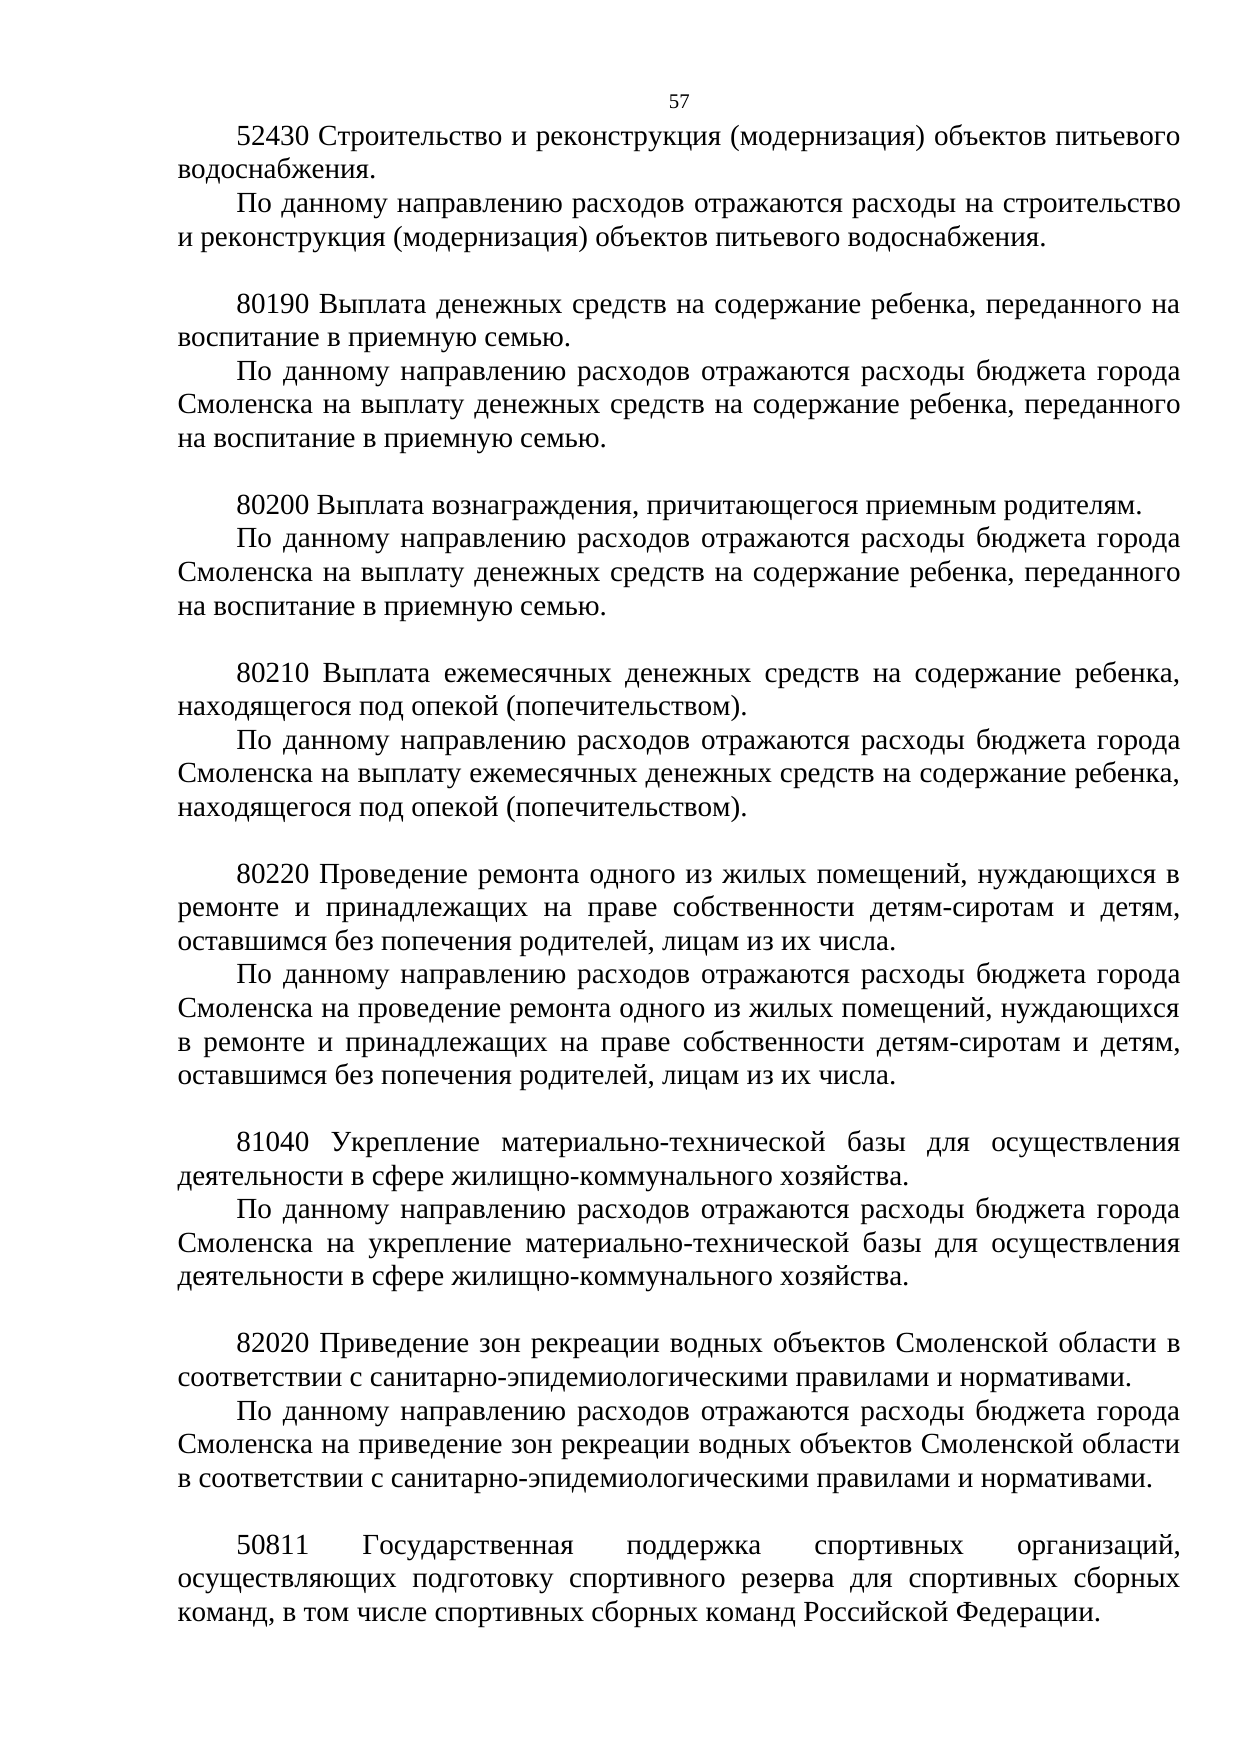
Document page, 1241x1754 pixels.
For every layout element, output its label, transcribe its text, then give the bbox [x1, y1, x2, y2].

text 82020 Приведение зон рекреации водных объектов Смоленской области в соответствии с санитарно-эпидемиологическими правилами и нормативами. [177, 1326, 1181, 1393]
text По данному направлению расходов отражаются расходы бюджета города Смоленска на проведение ремонта одного из жилых помещений, нуждающихся в ремонте и принадлежащих на праве собственности детям-сиротам и детям, оставшимся без попечения родителей, лицам из их числа. [177, 957, 1181, 1091]
text 80190 Выплата денежных средств на содержание ребенка, переданного на воспитание в приемную семью. [177, 286, 1181, 353]
text По данному направлению расходов отражаются расходы бюджета города Смоленска на приведение зон рекреации водных объектов Смоленской области в соответствии с санитарно-эпидемиологическими правилами и нормативами. [177, 1393, 1181, 1493]
text По данному направлению расходов отражаются расходы бюджета города Смоленска на укрепление материально-технической базы для осуществления деятельности в сфере жилищно-коммунального хозяйства. [177, 1191, 1181, 1292]
text 80220 Проведение ремонта одного из жилых помещений, нуждающихся в ремонте и принадлежащих на праве собственности детям-сиротам и детям, оставшимся без попечения родителей, лицам из их числа. [177, 856, 1181, 957]
text 50811 Государственная поддержка спортивных организаций, осуществляющих подготовку спортивного резерва для спортивных сборных команд, в том числе спортивных сборных команд Российской Федерации. [177, 1527, 1181, 1627]
text По данному направлению расходов отражаются расходы бюджета города Смоленска на выплату ежемесячных денежных средств на содержание ребенка, находящегося под опекой (попечительством). [177, 722, 1181, 822]
text По данному направлению расходов отражаются расходы бюджета города Смоленска на выплату денежных средств на содержание ребенка, переданного на воспитание в приемную семью. [177, 353, 1181, 453]
text 80200 Выплата вознаграждения, причитающегося приемным родителям. [177, 487, 1181, 521]
text По данному направлению расходов отражаются расходы бюджета города Смоленска на выплату денежных средств на содержание ребенка, переданного на воспитание в приемную семью. [177, 521, 1181, 621]
text По данному направлению расходов отражаются расходы на строительство и реконструкция (модернизация) объектов питьевого водоснабжения. [177, 185, 1181, 252]
text 81040 Укрепление материально-технической базы для осуществления деятельности в сфере жилищно-коммунального хозяйства. [177, 1124, 1181, 1191]
text 52430 Строительство и реконструкция (модернизация) объектов питьевого водоснабжения. [177, 118, 1181, 185]
text 80210 Выплата ежемесячных денежных средств на содержание ребенка, находящегося под опекой (попечительством). [177, 655, 1181, 722]
